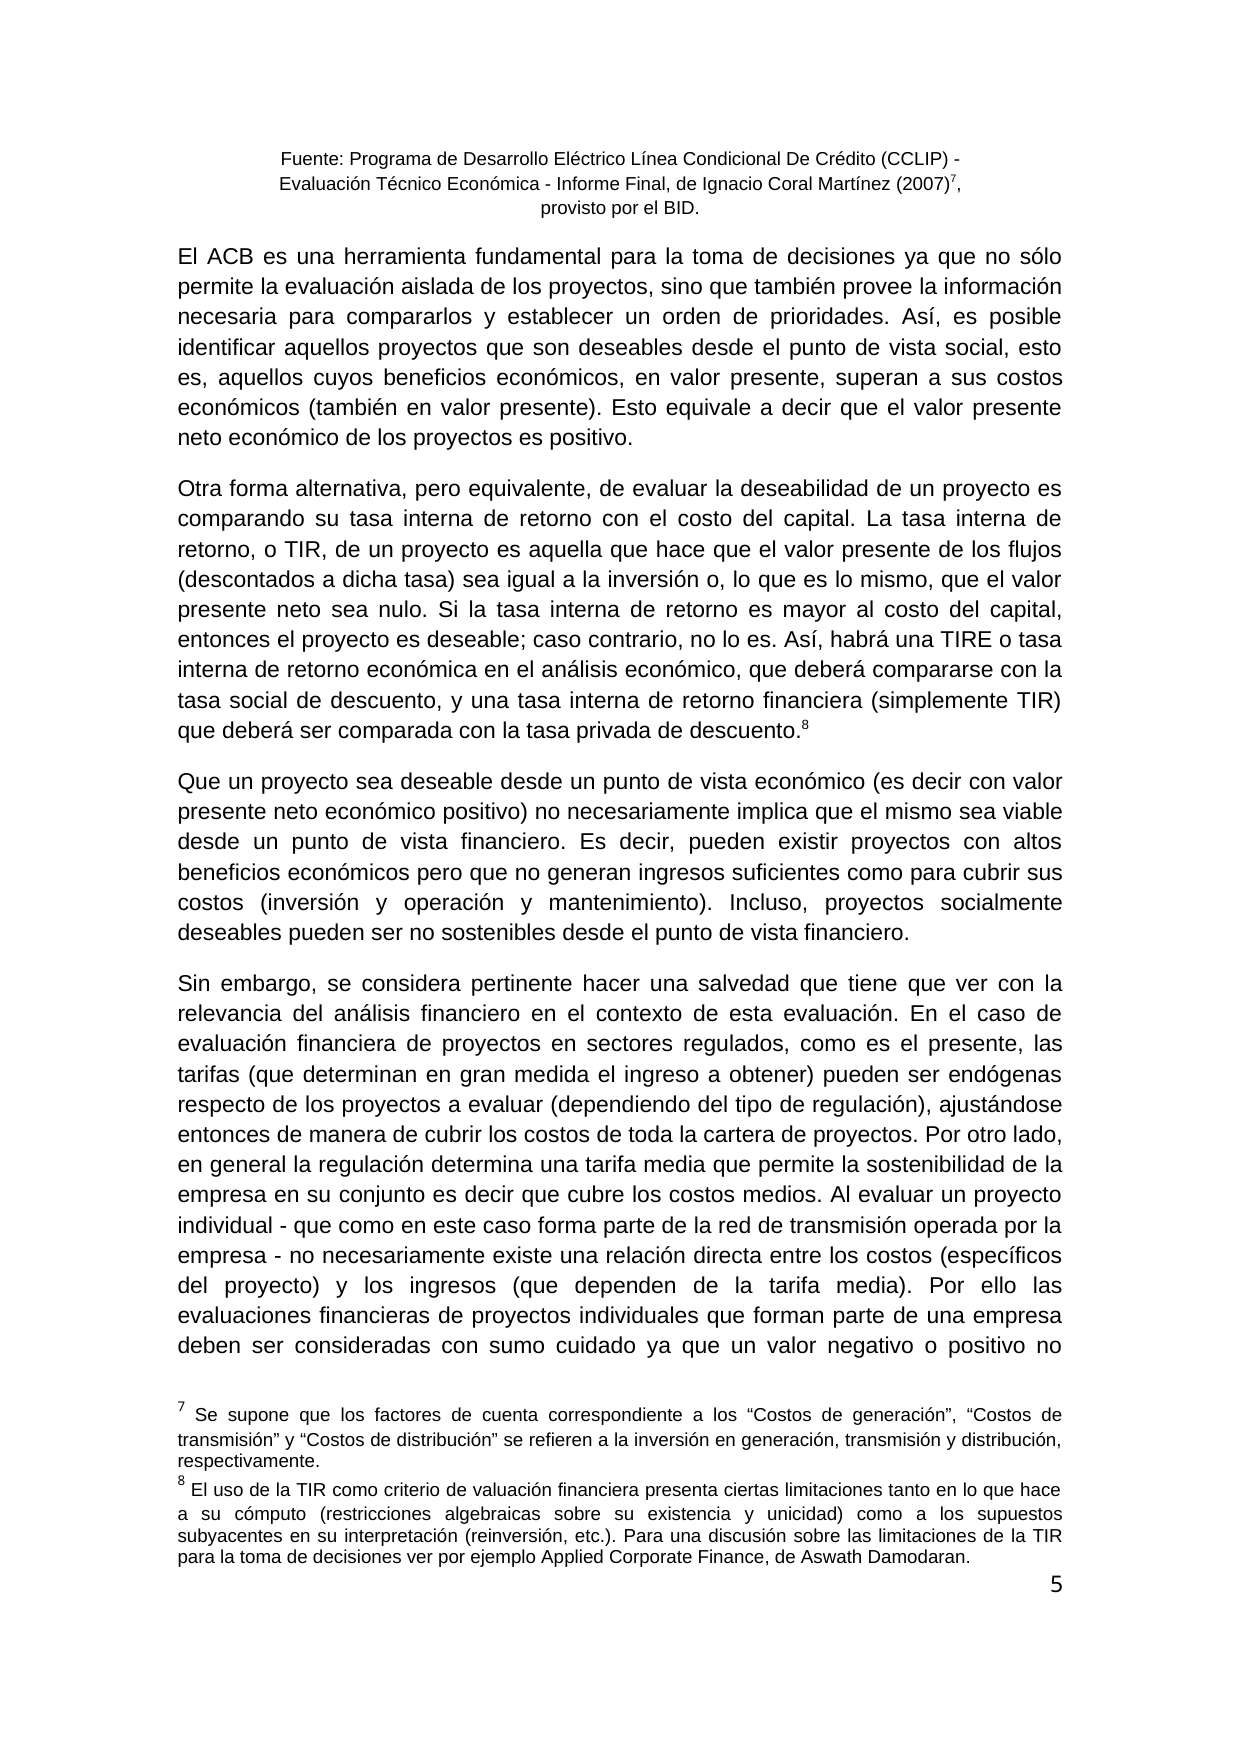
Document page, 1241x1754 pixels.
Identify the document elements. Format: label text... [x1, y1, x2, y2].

text El ACB es una herramienta fundamental para la toma de decisiones ya que no sólo permite la evaluación aislada de los proyectos, sino que también provee la información necesaria para compararlos y establecer un orden de prioridades. Así, es posible identificar aquellos proyectos que son deseables desde el punto de vista social, esto es, aquellos cuyos beneficios económicos, en valor presente, superan a sus costos económicos (también en valor presente). Esto equivale a decir que el valor presente neto económico de los proyectos es positivo. [177, 243, 1063, 450]
text Otra forma alternativa, pero equivalente, de evaluar la deseabilidad de un proyecto es comparando su tasa interna de retorno con el costo del capital. La tasa interna de retorno, o TIR, de un proyecto es aquella que hace que el valor presente de los flujos (descontados a dicha tasa) sea igual a la inversión o, lo que es lo mismo, que el valor presente neto sea nulo. Si la tasa interna de retorno es mayor al costo del capital, entonces el proyecto es deseable; caso contrario, no lo es. Así, habrá una TIRE o tasa interna de retorno económica en el análisis económico, que deberá compararse con la tasa social de descuento, y una tasa interna de retorno financiera (simplemente TIR) que deberá ser comparada con la tasa privada de descuento. [177, 475, 1063, 743]
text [177, 970, 1063, 1359]
text Que un proyecto sea deseable desde un punto de vista económico (es decir con valor presente neto económico positivo) no necesariamente implica que el mismo sea viable desde un punto de vista financiero. Es decir, pueden existir proyectos con altos beneficios económicos pero que no generan ingresos suficientes como para cubrir sus costos (inversión y operación y mantenimiento). Incluso, proyectos socialmente deseables pueden ser no sostenibles desde el punto de vista financiero. [177, 768, 1063, 945]
text Fuente: Programa de Desarrollo Eléctrico Línea Condicional De Crédito (CCLIP) -Evaluación Técnico Económica - Informe Final, de Ignacio Coral Martínez (2007), provisto por el BID. [266, 148, 974, 219]
